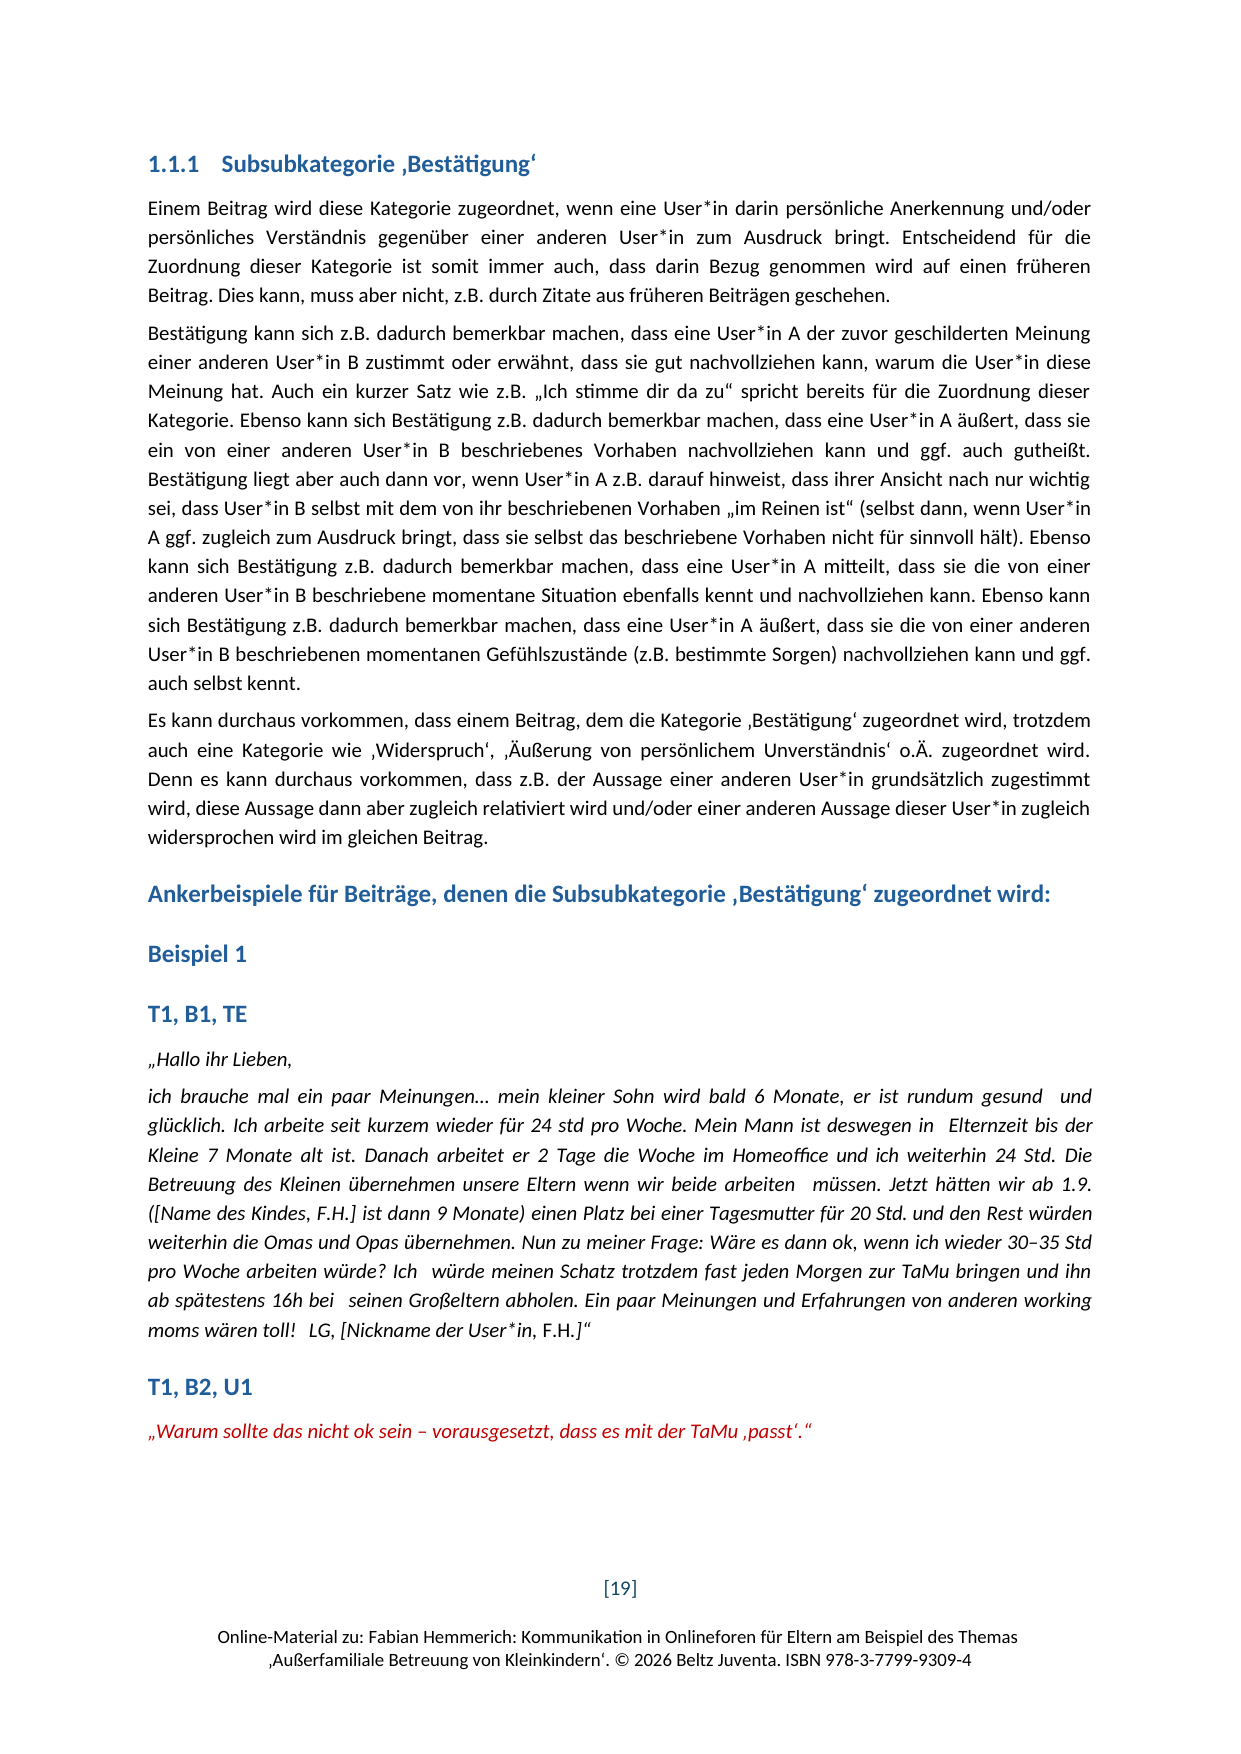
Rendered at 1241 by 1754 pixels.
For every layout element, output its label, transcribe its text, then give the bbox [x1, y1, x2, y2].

subtitle T1, B1, TE [148, 998, 1092, 1029]
subtitle 1.1.1 Subsubkategorie ‚Bestätigung‘ [148, 148, 1092, 178]
subtitle Ankerbeispiele für Beiträge, denen die Subsubkategorie ‚Bestätigung‘ zugeordnet wird: [148, 878, 1092, 909]
text ich brauche mal ein paar Meinungen… mein kleiner Sohn wird bald 6 Monate, er ist rundum gesund und glücklich. Ich arbeite seit kurzem wieder für 24 std pro Woche. Mein Mann ist deswegen in Elternzeit bis der Kleine 7 Monate alt ist. Danach arbeitet er 2 Tage die Woche im Homeoffice und ich weiterhin 24 Std. Die Betreuung des Kleinen übernehmen unsere Eltern wenn wir beide arbeiten müssen. Jetzt hätten wir ab 1.9. ([Name des Kindes, F.H.] ist dann 9 Monate) einen Platz bei einer Tagesmutter für 20 Std. und den Rest würden weiterhin die Omas und Opas übernehmen. Nun zu meiner Frage: Wäre es dann ok, wenn ich wieder 30–35 Std pro Woche arbeiten würde? Ich würde meinen Schatz trotzdem fast jeden Morgen zur TaMu bringen und ihn ab spätestens 16h bei seinen Großeltern abholen. Ein paar Meinungen und Erfahrungen von anderen working moms wären toll! LG, [Nickname der User*in, F.H.]“ [148, 1083, 1092, 1342]
subtitle Beispiel 1 [148, 938, 1092, 969]
text „Hallo ihr Lieben, [148, 1046, 1092, 1071]
text Es kann durchaus vorkommen, dass einem Beitrag, dem die Kategorie ‚Bestätigung‘ zugeordnet wird, trotzdem auch eine Kategorie wie ‚Widerspruch‘, ‚Äußerung von persönlichem Unverständnis‘ o.Ä. zugeordnet wird. Denn es kann durchaus vorkommen, dass z.B. der Aussage einer anderen User*in grundsätzlich zugestimmt wird, diese Aussage dann aber zugleich relativiert wird und/oder einer anderen Aussage dieser User*in zugleich widersprochen wird im gleichen Beitrag. [148, 708, 1092, 850]
subtitle T1, B2, U1 [148, 1371, 1092, 1402]
text Bestätigung kann sich z.B. dadurch bemerkbar machen, dass eine User*in A der zuvor geschilderten Meinung einer anderen User*in B zustimmt oder erwähnt, dass sie gut nachvollziehen kann, warum die User*in diese Meinung hat. Auch ein kurzer Satz wie z.B. „Ich stimme dir da zu“ spricht bereits für die Zuordnung dieser Kategorie. Ebenso kann sich Bestätigung z.B. dadurch bemerkbar machen, dass eine User*in A äußert, dass sie ein von einer anderen User*in B beschriebenes Vorhaben nachvollziehen kann und ggf. auch gutheißt. Bestätigung liegt aber auch dann vor, wenn User*in A z.B. darauf hinweist, dass ihrer Ansicht nach nur wichtig sei, dass User*in B selbst mit dem von ihr beschriebenen Vorhaben „im Reinen ist“ (selbst dann, wenn User*in A ggf. zugleich zum Ausdruck bringt, dass sie selbst das beschriebene Vorhaben nicht für sinnvoll hält). Ebenso kann sich Bestätigung z.B. dadurch bemerkbar machen, dass eine User*in A mitteilt, dass sie die von einer anderen User*in B beschriebene momentane Situation ebenfalls kennt und nachvollziehen kann. Ebenso kann sich Bestätigung z.B. dadurch bemerkbar machen, dass eine User*in A äußert, dass sie die von einer anderen User*in B beschriebenen momentanen Gefühlszustände (z.B. bestimmte Sorgen) nachvollziehen kann und ggf. auch selbst kennt. [148, 320, 1092, 696]
text „Warum sollte das nicht ok sein – vorausgesetzt, dass es mit der TaMu ‚passt‘.“ [148, 1418, 1092, 1444]
text Einem Beitrag wird diese Kategorie zugeordnet, wenn eine User*in darin persönliche Anerkennung und/oder persönliches Verständnis gegenüber einer anderen User*in zum Ausdruck bringt. Entscheidend für die Zuordnung dieser Kategorie ist somit immer auch, dass darin Bezug genommen wird auf einen früheren Beitrag. Dies kann, muss aber nicht, z.B. durch Zitate aus früheren Beiträgen geschehen. [148, 195, 1092, 308]
